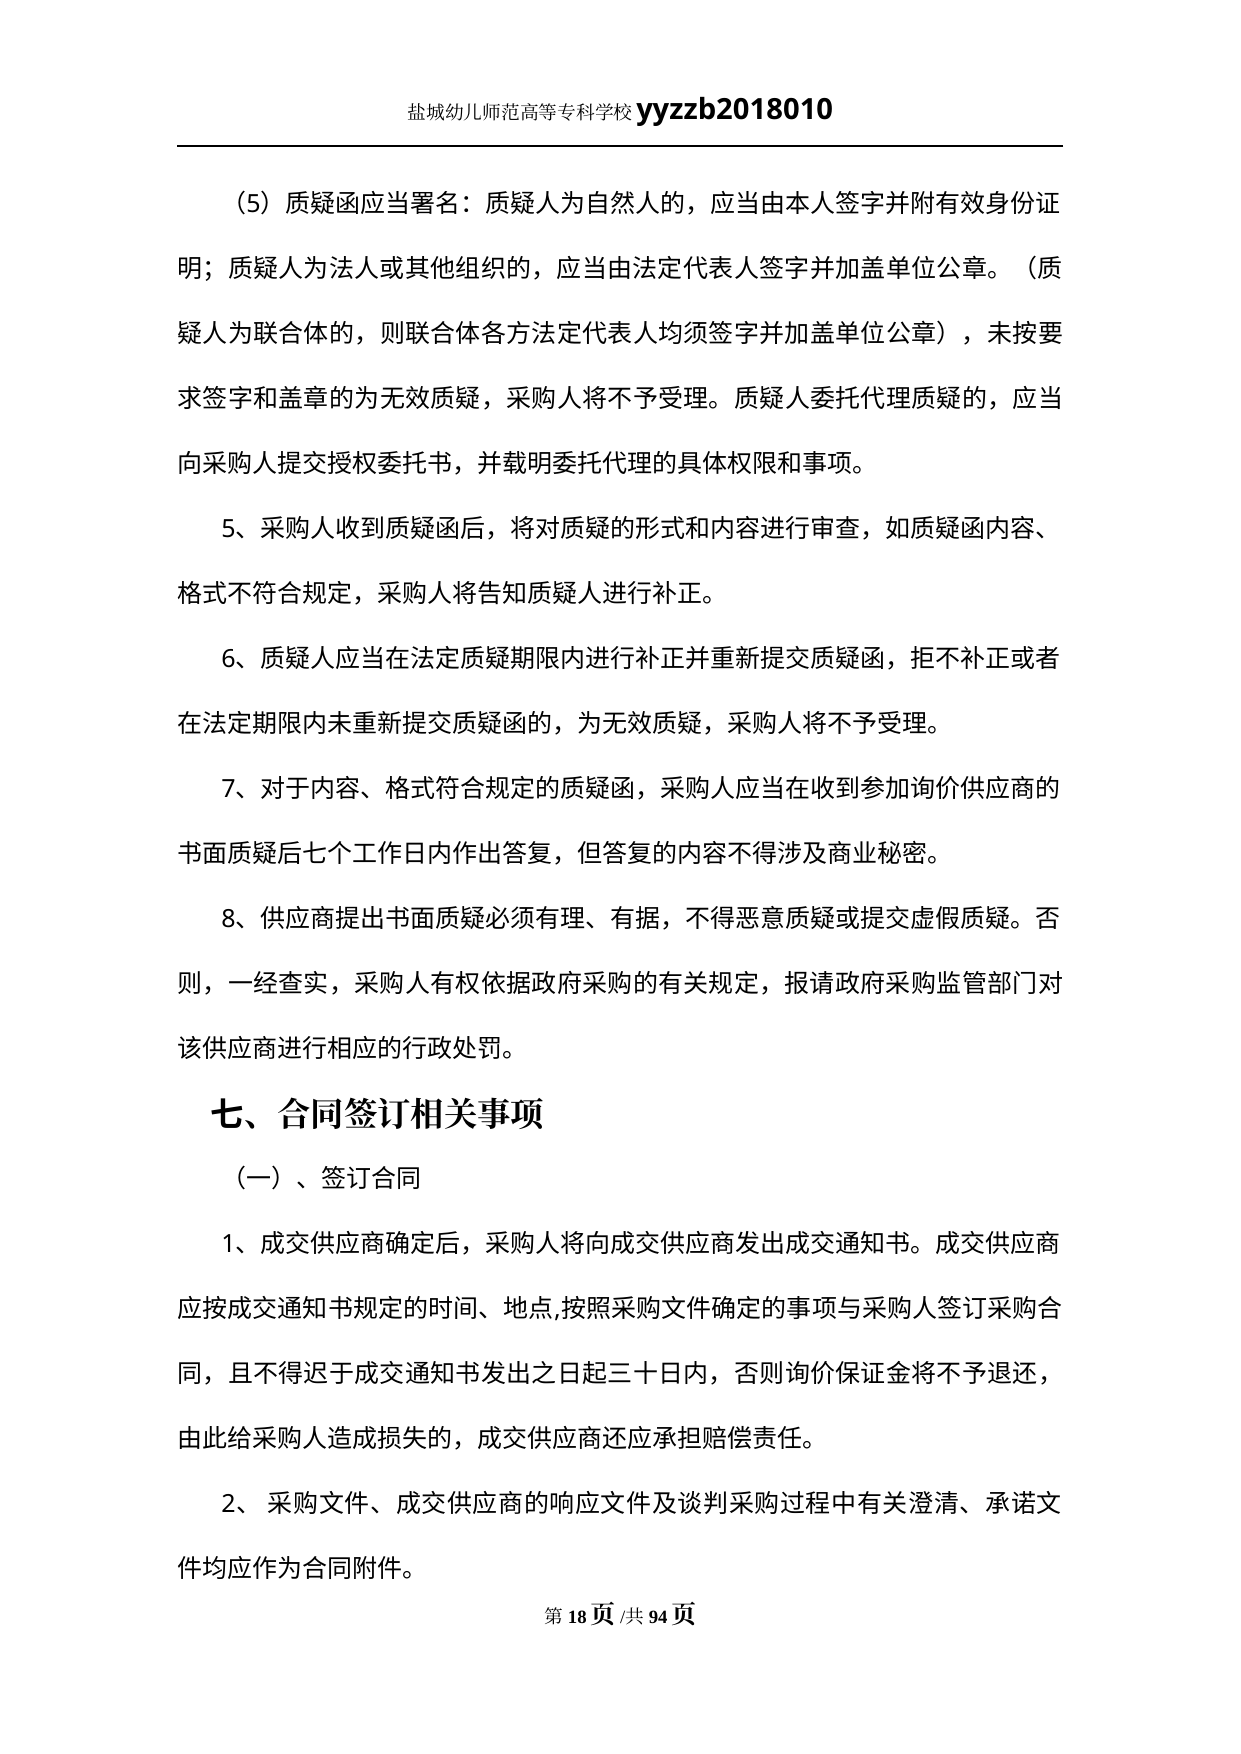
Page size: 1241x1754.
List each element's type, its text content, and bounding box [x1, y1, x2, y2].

text 1、成交供应商确定后，采购人将向成交供应商发出成交通知书。成交供应商应按成交通知书规定的时间、地点,按照采购文件确定的事项与采购人签订采购合同，且不得迟于成交通知书发出之日起三十日内，否则询价保证金将不予退还，由此给采购人造成损失的，成交供应商还应承担赔偿责任。 [177, 1209, 1063, 1469]
text 7、对于内容、格式符合规定的质疑函，采购人应当在收到参加询价供应商的书面质疑后七个工作日内作出答复，但答复的内容不得涉及商业秘密。 [177, 754, 1063, 884]
text 七、合同签订相关事项 [177, 1079, 1063, 1144]
text 2、 采购文件、成交供应商的响应文件及谈判采购过程中有关澄清、承诺文件均应作为合同附件。 [177, 1469, 1063, 1599]
text （5）质疑函应当署名：质疑人为自然人的，应当由本人签字并附有效身份证明；质疑人为法人或其他组织的，应当由法定代表人签字并加盖单位公章。（质疑人为联合体的，则联合体各方法定代表人均须签字并加盖单位公章），未按要求签字和盖章的为无效质疑，采购人将不予受理。质疑人委托代理质疑的，应当向采购人提交授权委托书，并载明委托代理的具体权限和事项。 [177, 169, 1063, 494]
text 5、采购人收到质疑函后，将对质疑的形式和内容进行审查，如质疑函内容、格式不符合规定，采购人将告知质疑人进行补正。 [177, 494, 1063, 624]
text （一）、签订合同 [177, 1144, 1063, 1209]
text 6、质疑人应当在法定质疑期限内进行补正并重新提交质疑函，拒不补正或者在法定期限内未重新提交质疑函的，为无效质疑，采购人将不予受理。 [177, 624, 1063, 754]
text 8、供应商提出书面质疑必须有理、有据，不得恶意质疑或提交虚假质疑。否则，一经查实，采购人有权依据政府采购的有关规定，报请政府采购监管部门对该供应商进行相应的行政处罚。 [177, 884, 1063, 1079]
